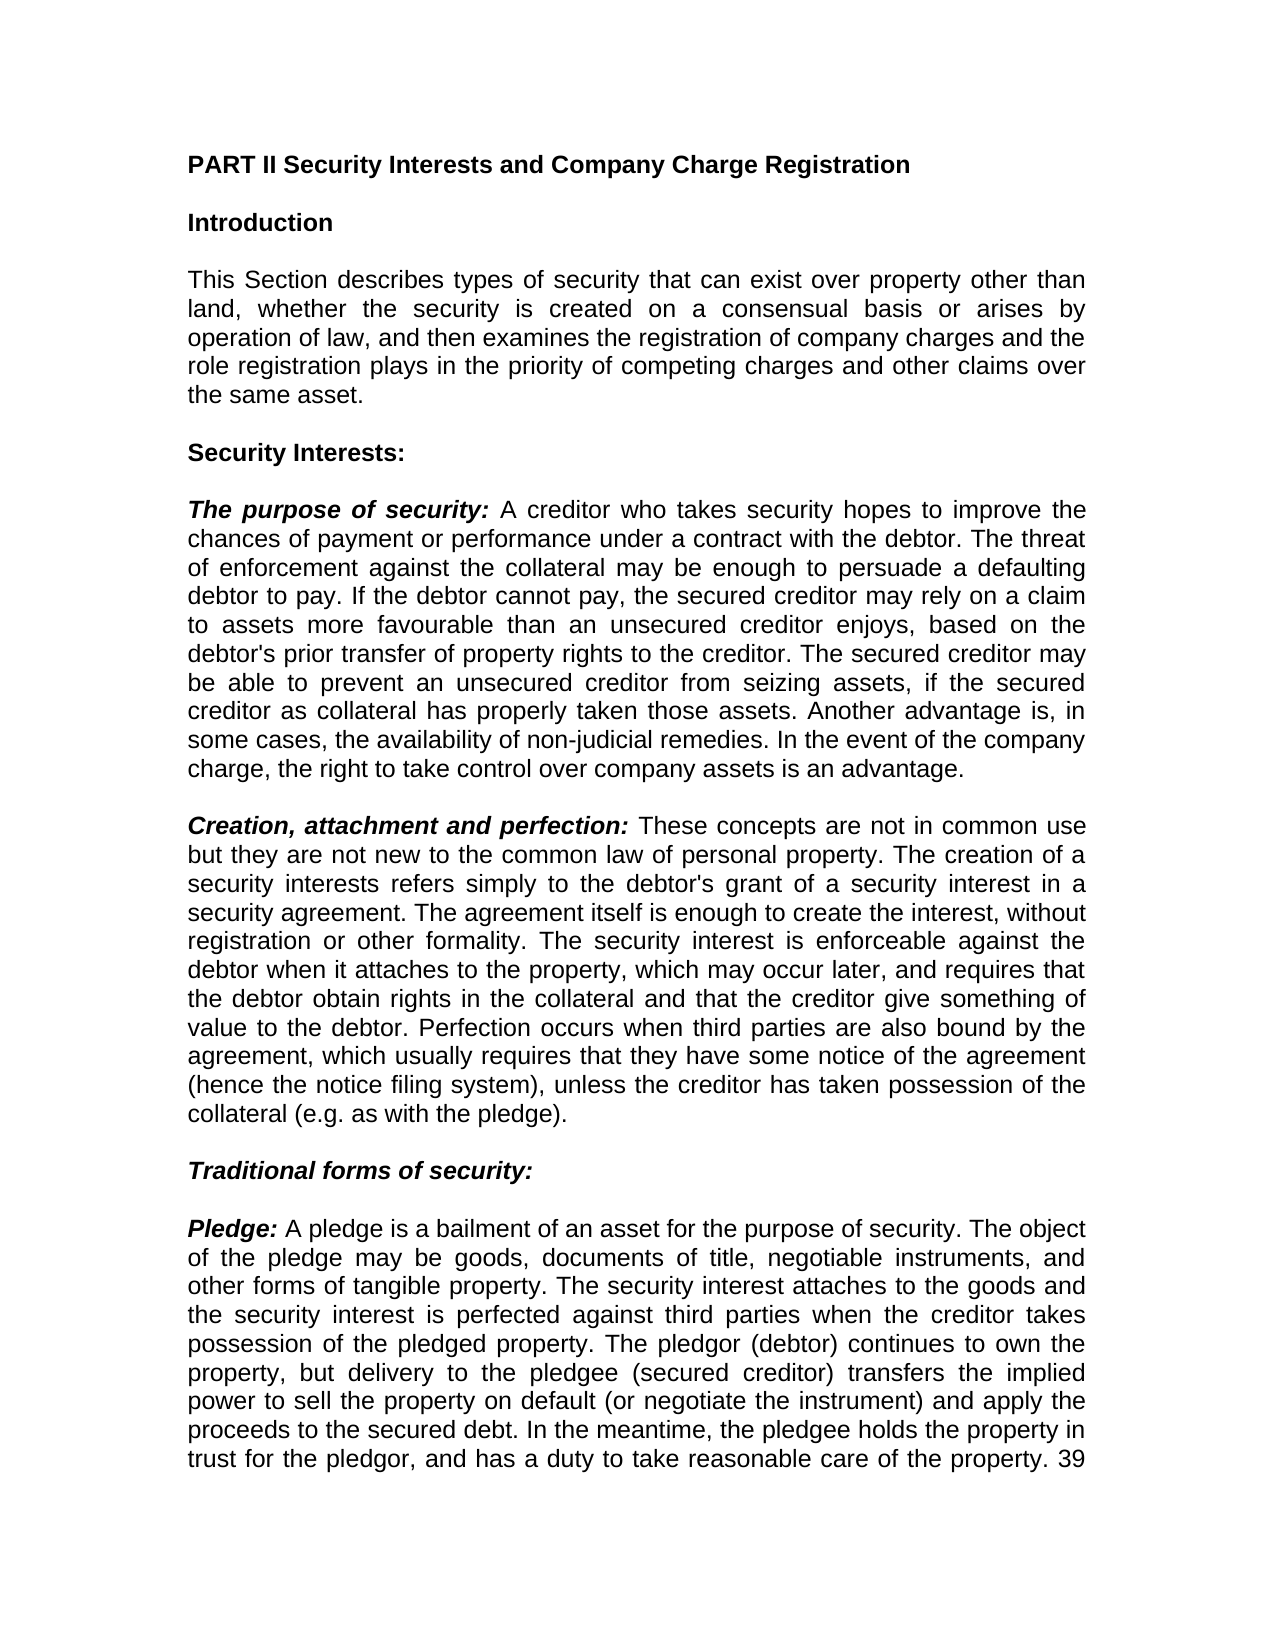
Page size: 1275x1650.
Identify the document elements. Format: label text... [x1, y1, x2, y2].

text Security Interests: [187, 437, 1087, 466]
text This Section describes types of security that can exist over property other than land, whether the security is created on a consensual basis or arises by operation of law, and then examines the registration of company charges and the role registration plays in the priority of competing charges and other claims over the same asset. [187, 265, 1087, 409]
text Traditional forms of security: [187, 1156, 1087, 1185]
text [187, 1214, 1087, 1472]
text The purpose of security: A creditor who takes security hopes to improve the chances of payment or performance under a contract with the debtor. The threat of enforcement against the collateral may be enough to persuade a defaulting debtor to pay. If the debtor cannot pay, the secured creditor may rely on a claim to assets more favourable than an unsecured creditor enjoys, based on the debtor's prior transfer of property rights to the creditor. The secured creditor may be able to prevent an unsecured creditor from seizing assets, if the secured creditor as collateral has properly taken those assets. Another advantage is, in some cases, the availability of non-judicial remedies. In the event of the company charge, the right to take control over company assets is an advantage. [187, 495, 1087, 782]
text PART II Security Interests and Company Charge Registration [187, 150, 1087, 179]
text Introduction [187, 207, 1087, 236]
text Creation, attachment and perfection: These concepts are not in common use but they are not new to the common law of personal property. The creation of a security interests refers simply to the debtor's grant of a security interest in a security agreement. The agreement itself is enough to create the interest, without registration or other formality. The security interest is enforceable against the debtor when it attaches to the property, which may occur later, and requires that the debtor obtain rights in the collateral and that the creditor give something of value to the debtor. Perfection occurs when third parties are also bound by the agreement, which usually requires that they have some notice of the agreement (hence the notice filing system), unless the creditor has taken possession of the collateral (e.g. as with the pledge). [187, 811, 1087, 1127]
